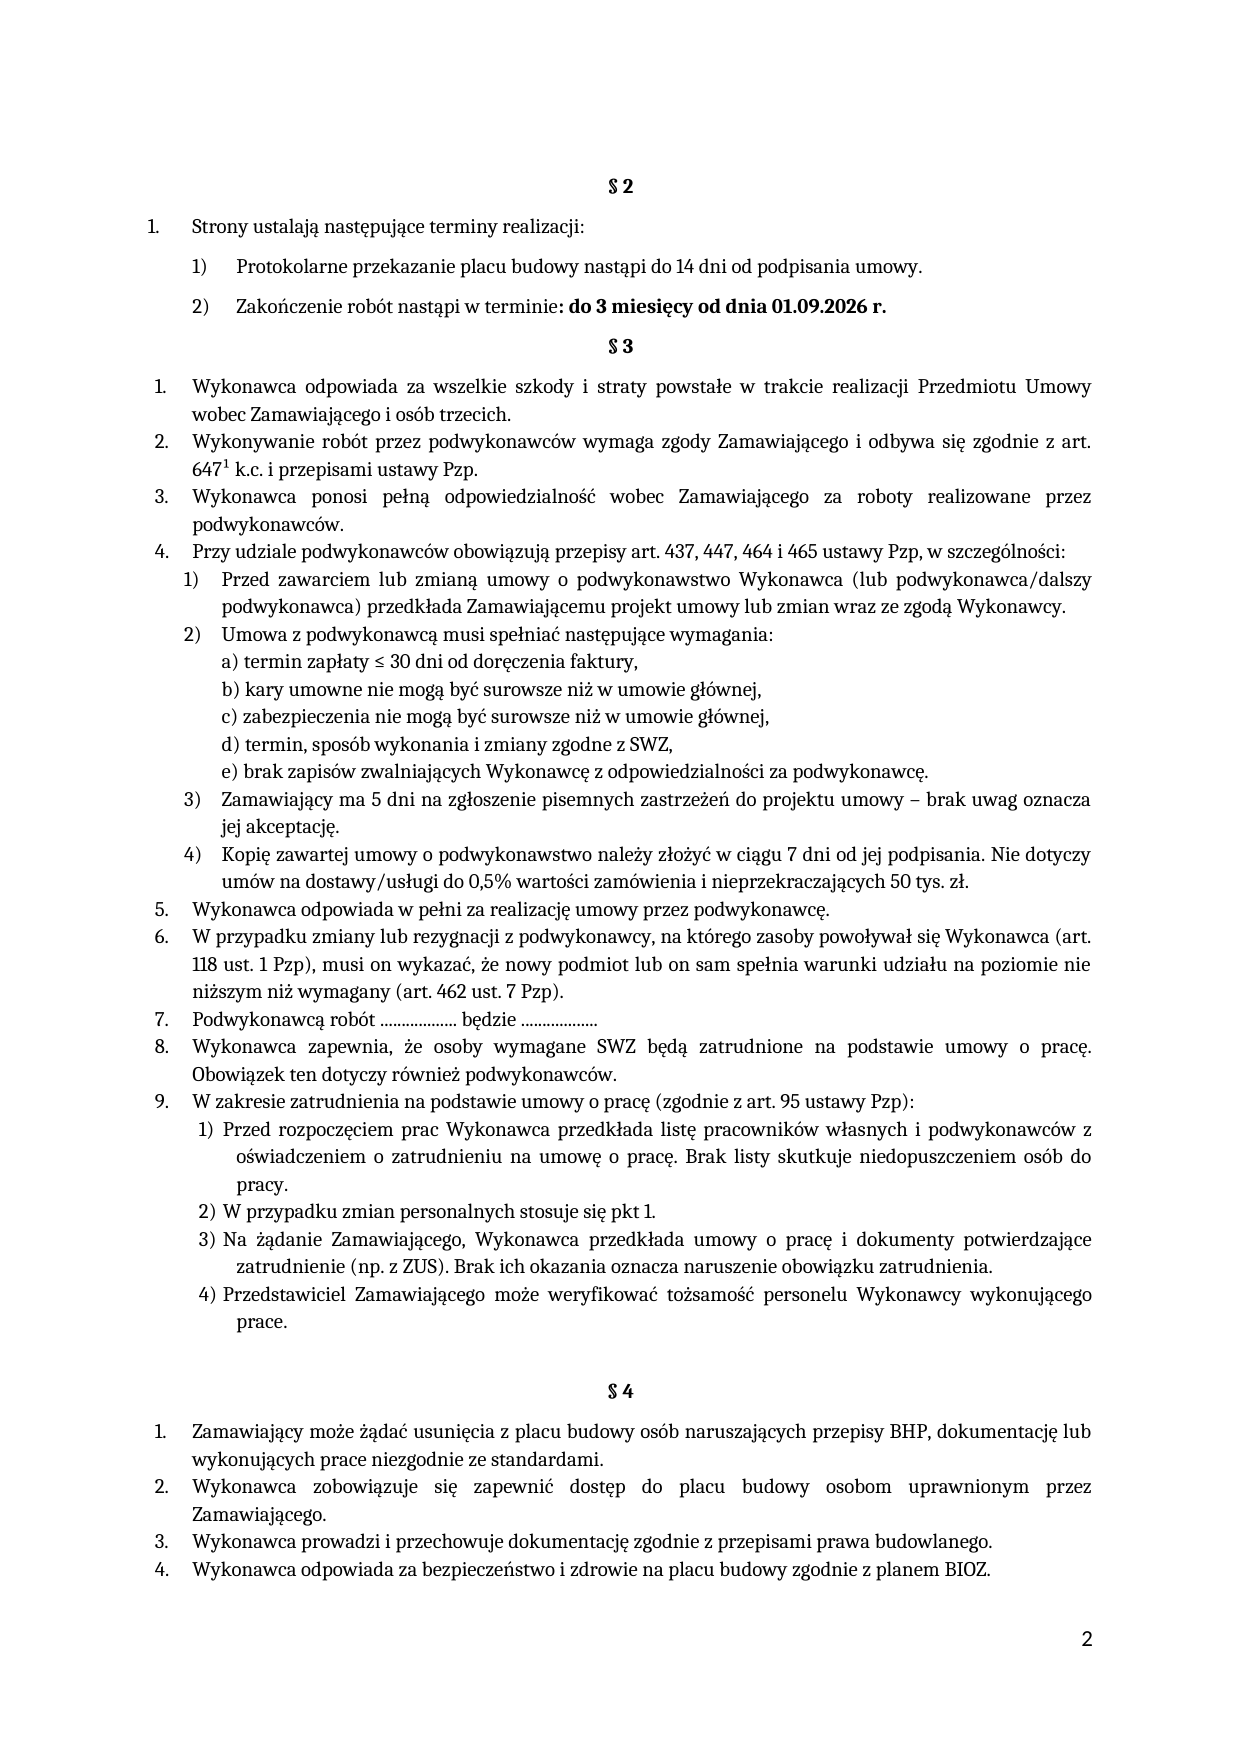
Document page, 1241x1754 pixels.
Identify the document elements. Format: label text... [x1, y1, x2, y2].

text § 3 [148, 335, 1093, 359]
text § 2 [148, 175, 1093, 199]
list Zakończenie robót nastąpi w terminie: do 3 miesięcy od dnia 01.09.2026 r. [192, 295, 1093, 319]
list Wykonywanie robót przez podwykonawców wymaga zgody Zamawiającego i odbywa się zgodnie z art. 647¹ k.c. i przepisami ustawy Pzp. [154, 430, 1093, 482]
list Wykonawca odpowiada za wszelkie szkody i straty powstałe w trakcie realizacji Przedmiotu Umowy wobec Zamawiającego i osób trzecich. [154, 375, 1093, 427]
list Wykonawca odpowiada za bezpieczeństwo i zdrowie na placu budowy zgodnie z planem BIOZ. [154, 1558, 1093, 1582]
list Wykonawca odpowiada w pełni za realizację umowy przez podwykonawcę. [154, 898, 1093, 922]
list Na żądanie Zamawiającego, Wykonawca przedkłada umowy o pracę i dokumenty potwierdzające zatrudnienie (np. z ZUS). Brak ich okazania oznacza naruszenie obowiązku zatrudnienia. [199, 1228, 1093, 1279]
list Protokolarne przekazanie placu budowy nastąpi do 14 dni od podpisania umowy. [192, 255, 1093, 279]
list Wykonawca prowadzi i przechowuje dokumentację zgodnie z przepisami prawa budowlanego. [154, 1530, 1093, 1554]
list Przy udziale podwykonawców obowiązują przepisy art. 437, 447, 464 i 465 ustawy Pzp, w szczególności: [154, 540, 1093, 564]
list Wykonawca ponosi pełną odpowiedzialność wobec Zamawiającego za roboty realizowane przez podwykonawców. [154, 485, 1093, 537]
list Wykonawca zapewnia, że osoby wymagane SWZ będą zatrudnione na podstawie umowy o pracę. Obowiązek ten dotyczy również podwykonawców. [154, 1035, 1093, 1087]
list Przed rozpoczęciem prac Wykonawca przedkłada listę pracowników własnych i podwykonawców z oświadczeniem o zatrudnieniu na umowę o pracę. Brak listy skutkuje niedopuszczeniem osób do pracy. [199, 1118, 1093, 1197]
list W zakresie zatrudnienia na podstawie umowy o pracę (zgodnie z art. 95 ustawy Pzp): [154, 1090, 1093, 1114]
list Strony ustalają następujące terminy realizacji: [148, 215, 1093, 239]
list Kopię zawartej umowy o podwykonawstwo należy złożyć w ciągu 7 dni od jej podpisania. Nie dotyczy umów na dostawy/usługi do 0,5% wartości zamówienia i nieprzekraczających 50 tys. zł. [184, 843, 1093, 894]
list Podwykonawcą robót .................. będzie .................. [154, 1008, 1093, 1032]
list W przypadku zmiany lub rezygnacji z podwykonawcy, na którego zasoby powoływał się Wykonawca (art. 118 ust. 1 Pzp), musi on wykazać, że nowy podmiot lub on sam spełnia warunki udziału na poziomie nie niższym niż wymagany (art. 462 ust. 7 Pzp). [154, 925, 1093, 1004]
list Umowa z podwykonawcą musi spełniać następujące wymagania: a) termin zapłaty ≤ 30 dni od doręczenia faktury, b) kary umowne nie mogą być surowsze niż w umowie głównej, c) zabezpieczenia nie mogą być surowsze niż w umowie głównej, d) termin, sposób wykonania i zmiany zgodne z SWZ, e) brak zapisów zwalniających Wykonawcę z odpowiedzialności za podwykonawcę. [184, 623, 1093, 784]
list W przypadku zmian personalnych stosuje się pkt 1. [199, 1200, 1093, 1224]
list Przed zawarciem lub zmianą umowy o podwykonawstwo Wykonawca (lub podwykonawca/dalszy podwykonawca) przedkłada Zamawiającemu projekt umowy lub zmian wraz ze zgodą Wykonawcy. [184, 568, 1093, 619]
list Zamawiający może żądać usunięcia z placu budowy osób naruszających przepisy BHP, dokumentację lub wykonujących prace niezgodnie ze standardami. [154, 1420, 1093, 1472]
list Zamawiający ma 5 dni na zgłoszenie pisemnych zastrzeżeń do projektu umowy – brak uwag oznacza jej akceptację. [184, 788, 1093, 839]
text § 4 [148, 1380, 1093, 1404]
list Wykonawca zobowiązuje się zapewnić dostęp do placu budowy osobom uprawnionym przez Zamawiającego. [154, 1475, 1093, 1527]
list Przedstawiciel Zamawiającego może weryfikować tożsamość personelu Wykonawcy wykonującego prace. [199, 1283, 1093, 1334]
